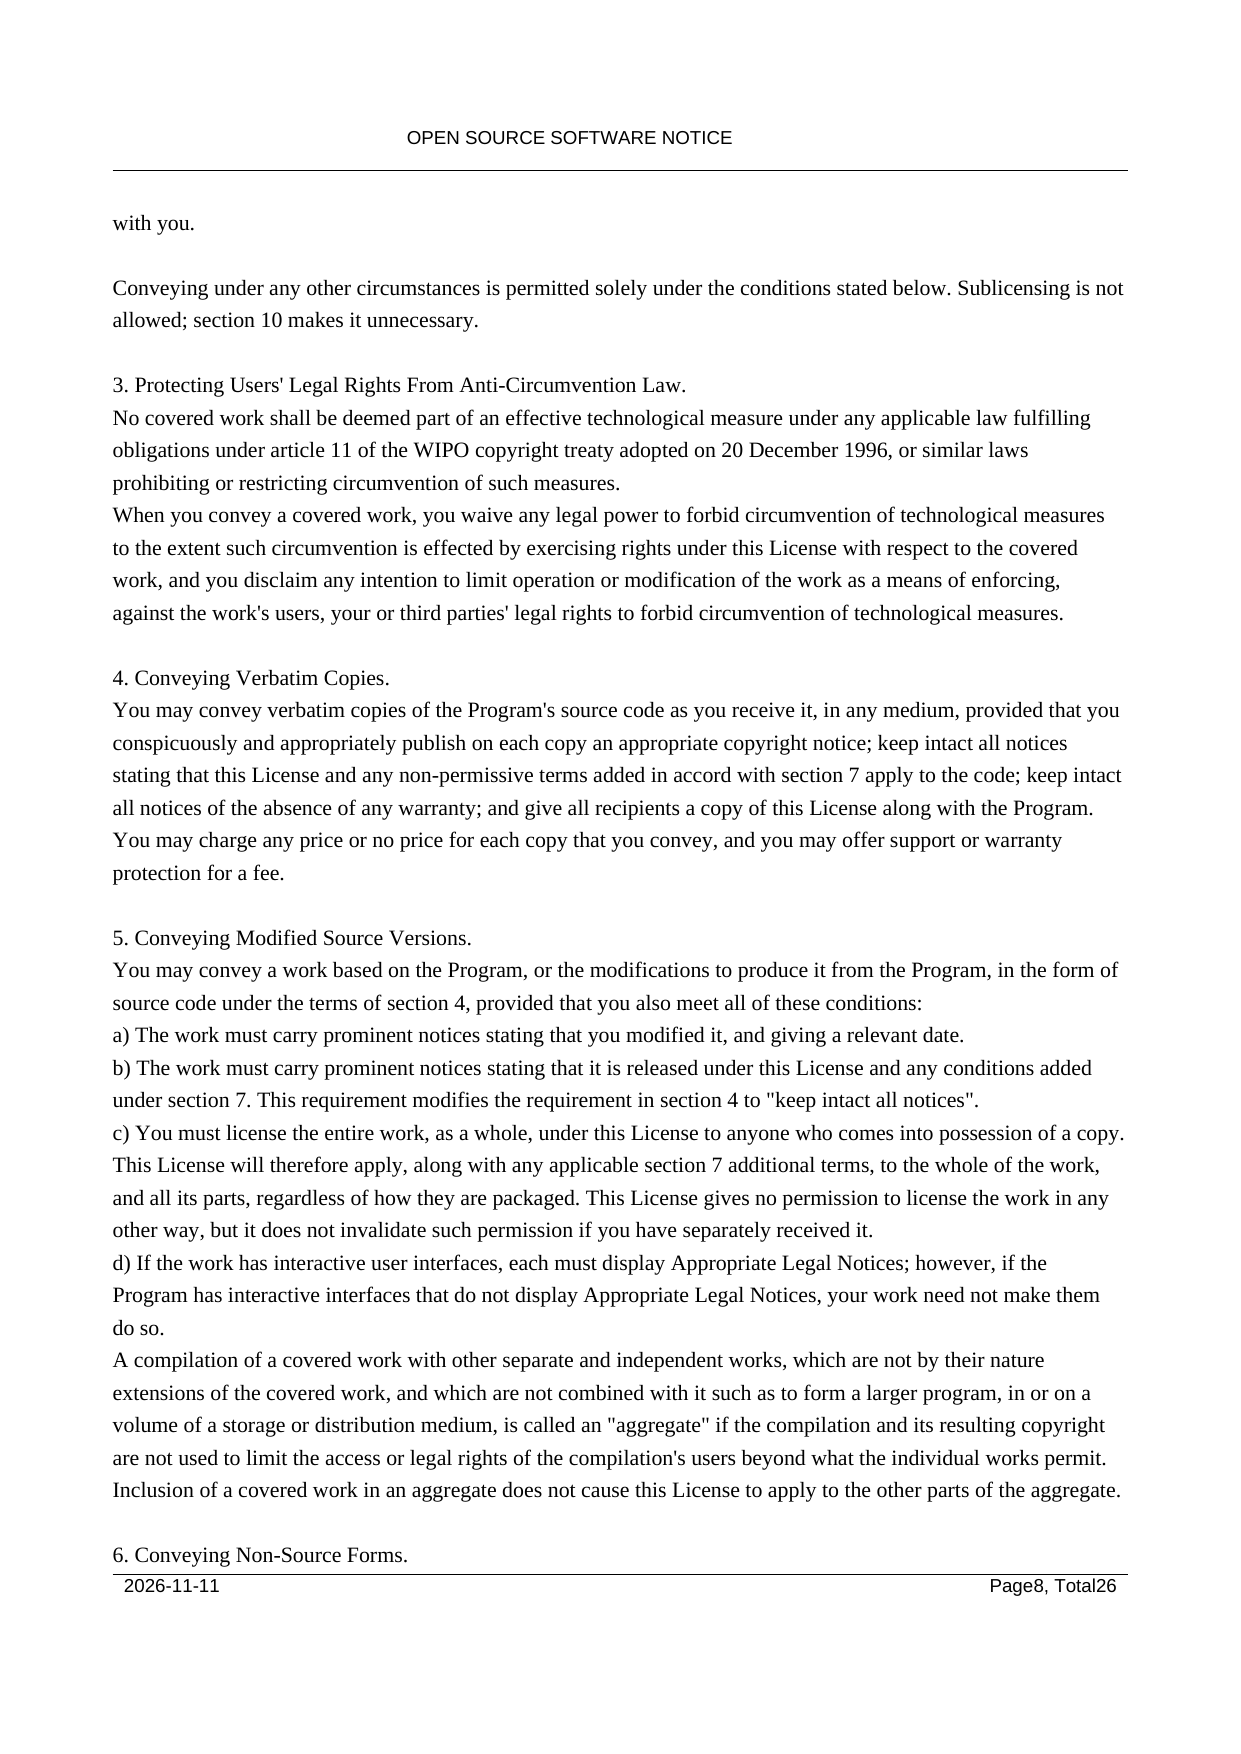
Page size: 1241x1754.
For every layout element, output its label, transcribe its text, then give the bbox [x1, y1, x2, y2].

text d) If the work has interactive user interfaces, each must display Appropriate Legal Notices; however, if the Program has interactive interfaces that do not display Appropriate Legal Notices, your work need not make them do so. [112, 1246, 1128, 1344]
text b) The work must carry prominent notices stating that it is released under this License and any conditions added under section 7. This requirement modifies the requirement in section 4 to "keep intact all notices". [112, 1051, 1128, 1116]
text a) The work must carry prominent notices stating that you modified it, and giving a relevant date. [112, 1019, 1128, 1051]
text No covered work shall be deemed part of an effective technological measure under any applicable law fulfilling obligations under article 11 of the WIPO copyright treaty adopted on 20 December 1996, or similar laws prohibiting or restricting circumvention of such measures. [112, 401, 1128, 499]
text You may convey verbatim copies of the Program's source code as you receive it, in any medium, provided that you conspicuously and appropriately publish on each copy an appropriate copyright notice; keep intact all notices stating that this License and any non-permissive terms added in accord with section 7 apply to the code; keep intact all notices of the absence of any warranty; and give all recipients a copy of this License along with the Program. [112, 694, 1128, 824]
text 3. Protecting Users' Legal Rights From Anti-Circumvention Law. [112, 369, 1128, 401]
text You may convey a work based on the Program, or the modifications to produce it from the Program, in the form of source code under the terms of section 4, provided that you also meet all of these conditions: [112, 954, 1128, 1019]
text c) You must license the entire work, as a whole, under this License to anyone who comes into possession of a copy. This License will therefore apply, along with any applicable section 7 additional terms, to the whole of the work, and all its parts, regardless of how they are packaged. This License gives no permission to license the work in any other way, but it does not invalidate such permission if you have separately received it. [112, 1116, 1128, 1246]
text 5. Conveying Modified Source Versions. [112, 921, 1128, 954]
text Conveying under any other circumstances is permitted solely under the conditions stated below. Sublicensing is not allowed; section 10 makes it unnecessary. [112, 271, 1128, 336]
text 6. Conveying Non-Source Forms. [112, 1539, 1128, 1571]
text When you convey a covered work, you waive any legal power to forbid circumvention of technological measures to the extent such circumvention is effected by exercising rights under this License with respect to the covered work, and you disclaim any intention to limit operation or modification of the work as a means of enforcing, against the work's users, your or third parties' legal rights to forbid circumvention of technological measures. [112, 499, 1128, 629]
text You may charge any price or no price for each copy that you convey, and you may offer support or warranty protection for a fee. [112, 824, 1128, 889]
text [112, 206, 1128, 239]
text A compilation of a covered work with other separate and independent works, which are not by their nature extensions of the covered work, and which are not combined with it such as to form a larger program, in or on a volume of a storage or distribution medium, is called an "aggregate" if the compilation and its resulting copyright are not used to limit the access or legal rights of the compilation's users beyond what the individual works permit. Inclusion of a covered work in an aggregate does not cause this License to apply to the other parts of the aggregate. [112, 1344, 1128, 1506]
text 4. Conveying Verbatim Copies. [112, 661, 1128, 694]
